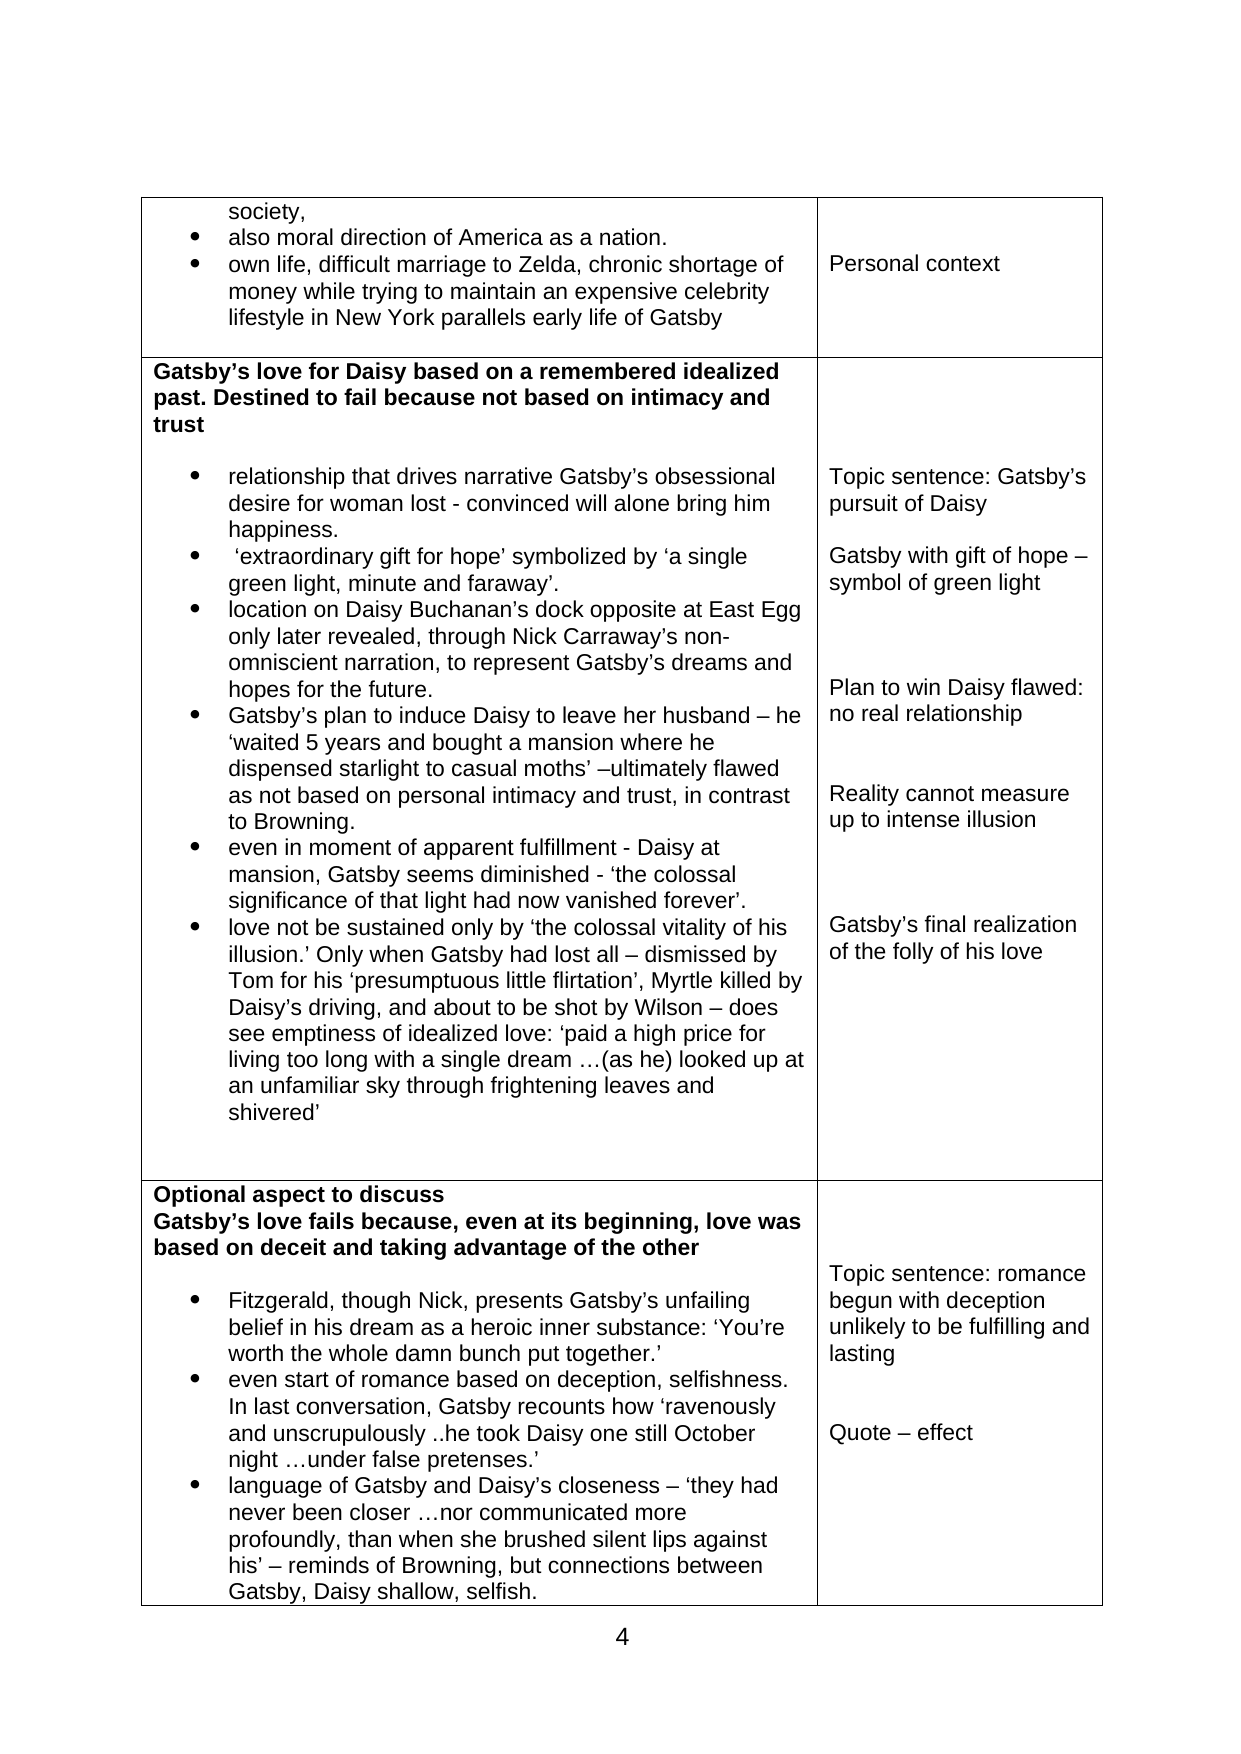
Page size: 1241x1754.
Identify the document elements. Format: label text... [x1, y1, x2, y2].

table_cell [142, 198, 817, 357]
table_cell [818, 198, 1102, 357]
table_cell Gatsby’s love for Daisy based on a remembered idealized past. Destined to fail because not based on intimacy and trust relationship that drives narrative Gatsby’s obsessional desire for woman lost - convinced will alone bring him happiness. ‘extraordinary gift for hope’ symbolized by ‘a single green light, minute and faraway’. location on Daisy Buchanan’s dock opposite at East Egg only later revealed, through Nick Carraway’s non-omniscient narration, to represent Gatsby’s dreams and hopes for the future. Gatsby’s plan to induce Daisy to leave her husband – he ‘waited 5 years and bought a mansion where he dispensed starlight to casual moths’ –ultimately flawed as not based on personal intimacy and trust, in contrast to Browning. even in moment of apparent fulfillment - Daisy at mansion, Gatsby seems diminished - ‘the colossal significance of that light had now vanished forever’. love not be sustained only by ‘the colossal vitality of his illusion.’ Only when Gatsby had lost all – dismissed by Tom for his ‘presumptuous little flirtation’, Myrtle killed by Daisy’s driving, and about to be shot by Wilson – does see emptiness of idealized love: ‘paid a high price for living too long with a single dream …(as he) looked up at an unfamiliar sky through frightening leaves and shivered’ [142, 358, 817, 1180]
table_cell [818, 1181, 1102, 1604]
table_cell Topic sentence: Gatsby’s pursuit of Daisy Gatsby with gift of hope – symbol of green light Plan to win Daisy flawed: no real relationship Reality cannot measure up to intense illusion Gatsby’s final realization of the folly of his love [818, 358, 1102, 1180]
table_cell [142, 1181, 817, 1604]
